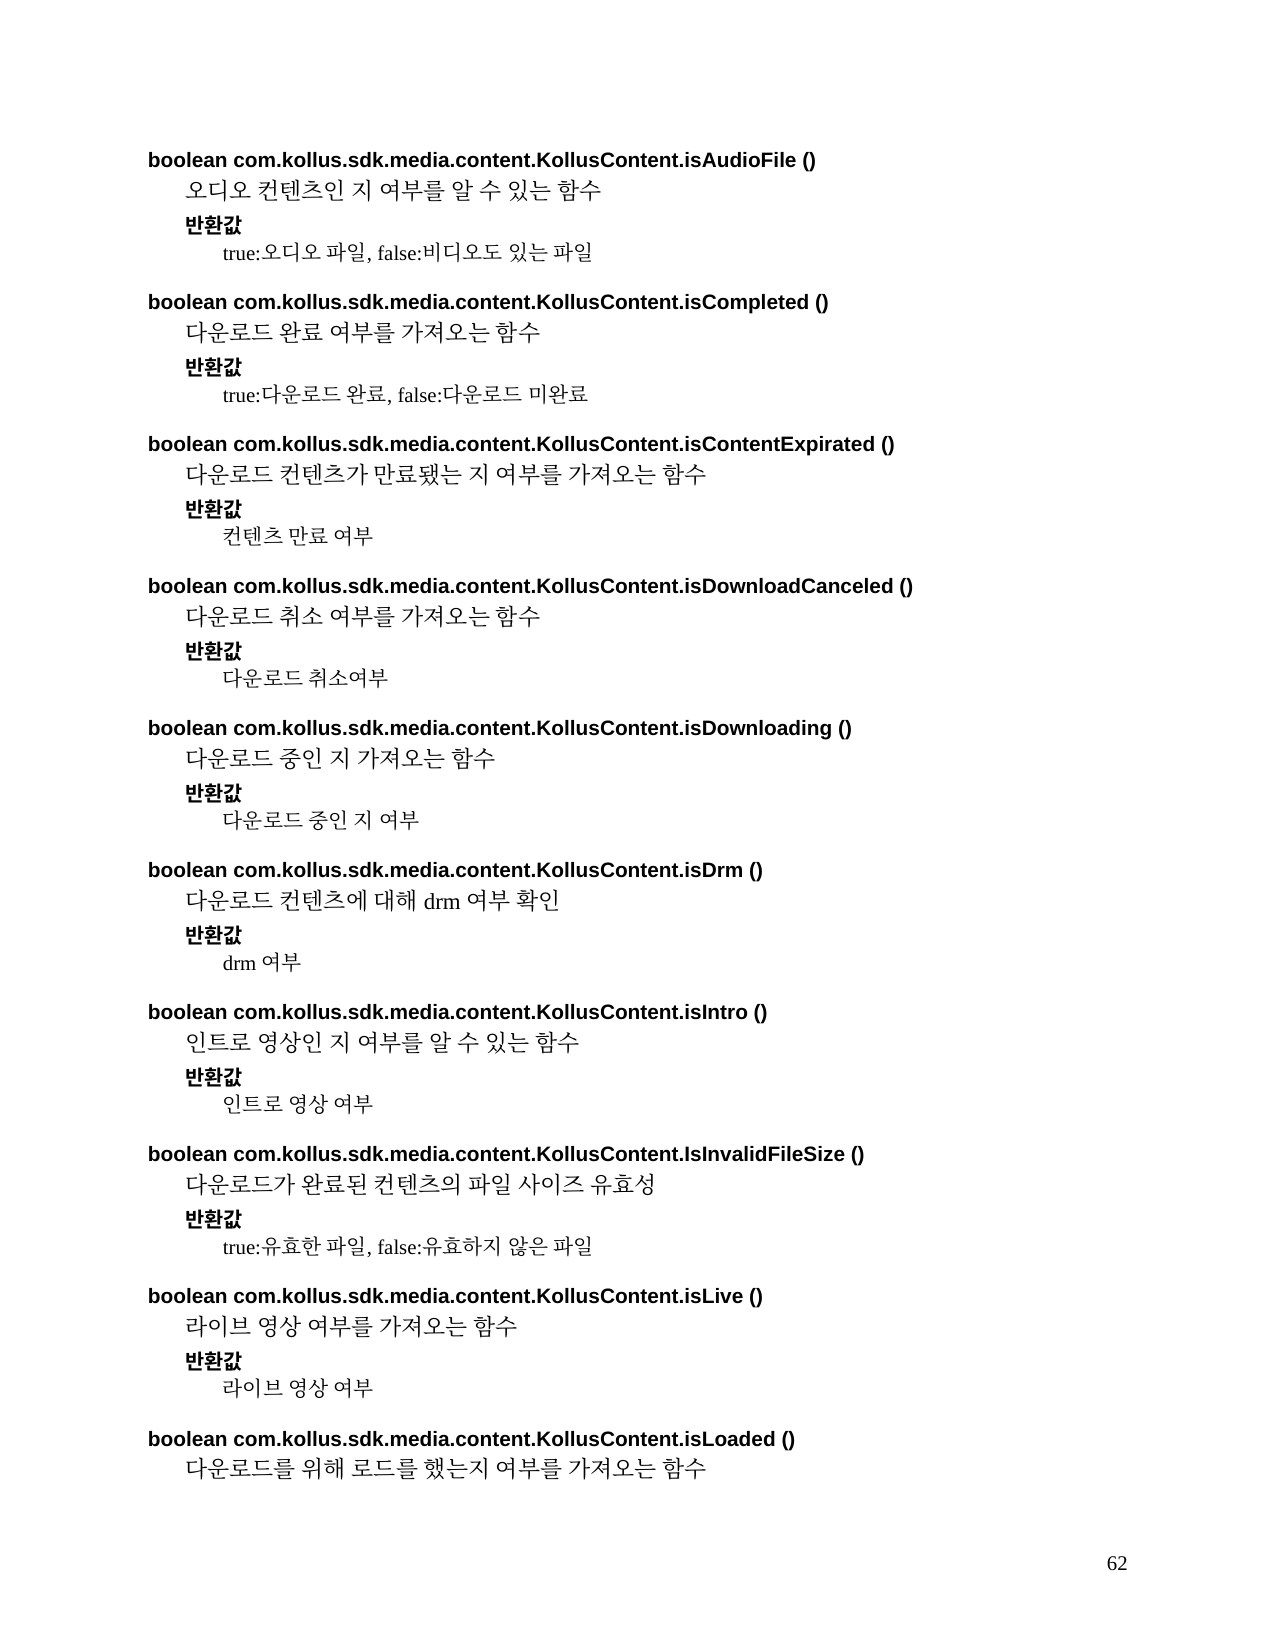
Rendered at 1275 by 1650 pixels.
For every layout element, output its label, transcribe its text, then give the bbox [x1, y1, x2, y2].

subtitle 반환값 [185, 1350, 1127, 1374]
text 다운로드 중인 지 여부 [223, 809, 1127, 833]
text 인트로 영상 여부 [223, 1093, 1127, 1117]
text true:다운로드 완료, false:다운로드 미완료 [223, 383, 1127, 407]
subtitle 반환값 [185, 924, 1127, 948]
text 오디오 컨텐츠인 지 여부를 알 수 있는 함수 [185, 178, 1127, 204]
subtitle 반환값 [185, 213, 1127, 237]
subtitle boolean com.kollus.sdk.media.content.KollusContent.isContentExpirated () [148, 432, 1127, 456]
subtitle 반환값 [185, 498, 1127, 522]
text true:오디오 파일, false:비디오도 있는 파일 [223, 241, 1127, 265]
text 컨텐츠 만료 여부 [223, 525, 1127, 549]
subtitle boolean com.kollus.sdk.media.content.KollusContent.isDrm () [148, 858, 1127, 882]
text 다운로드 컨텐츠에 대해 drm 여부 확인 [185, 888, 1127, 914]
subtitle boolean com.kollus.sdk.media.content.KollusContent.isDownloadCanceled () [148, 574, 1127, 598]
text 다운로드 완료 여부를 가져오는 함수 [185, 320, 1127, 346]
text 다운로드 중인 지 가져오는 함수 [185, 746, 1127, 772]
text 다운로드 컨텐츠가 만료됐는 지 여부를 가져오는 함수 [185, 462, 1127, 488]
subtitle 반환값 [185, 356, 1127, 379]
text 다운로드 취소 여부를 가져오는 함수 [185, 604, 1127, 630]
text 인트로 영상인 지 여부를 알 수 있는 함수 [185, 1030, 1127, 1057]
text 다운로드가 완료된 컨텐츠의 파일 사이즈 유효성 [185, 1172, 1127, 1199]
subtitle boolean com.kollus.sdk.media.content.KollusContent.isDownloading () [148, 716, 1127, 740]
subtitle boolean com.kollus.sdk.media.content.KollusContent.isLive () [148, 1284, 1127, 1308]
subtitle 반환값 [185, 782, 1127, 806]
subtitle boolean com.kollus.sdk.media.content.KollusContent.IsInvalidFileSize () [148, 1142, 1127, 1166]
text 다운로드를 위해 로드를 했는지 여부를 가져오는 함수 [185, 1457, 1127, 1483]
text 라이브 영상 여부 [223, 1377, 1127, 1401]
text 다운로드 취소여부 [223, 667, 1127, 691]
subtitle 반환값 [185, 1208, 1127, 1232]
text true:유효한 파일, false:유효하지 않은 파일 [223, 1235, 1127, 1259]
text drm 여부 [223, 951, 1127, 975]
subtitle boolean com.kollus.sdk.media.content.KollusContent.isAudioFile () [148, 148, 1127, 172]
subtitle 반환값 [185, 1066, 1127, 1090]
text 라이브 영상 여부를 가져오는 함수 [185, 1314, 1127, 1341]
subtitle boolean com.kollus.sdk.media.content.KollusContent.isCompleted () [148, 290, 1127, 314]
subtitle 반환값 [185, 640, 1127, 664]
subtitle boolean com.kollus.sdk.media.content.KollusContent.isIntro () [148, 1000, 1127, 1024]
subtitle boolean com.kollus.sdk.media.content.KollusContent.isLoaded () [148, 1426, 1127, 1450]
